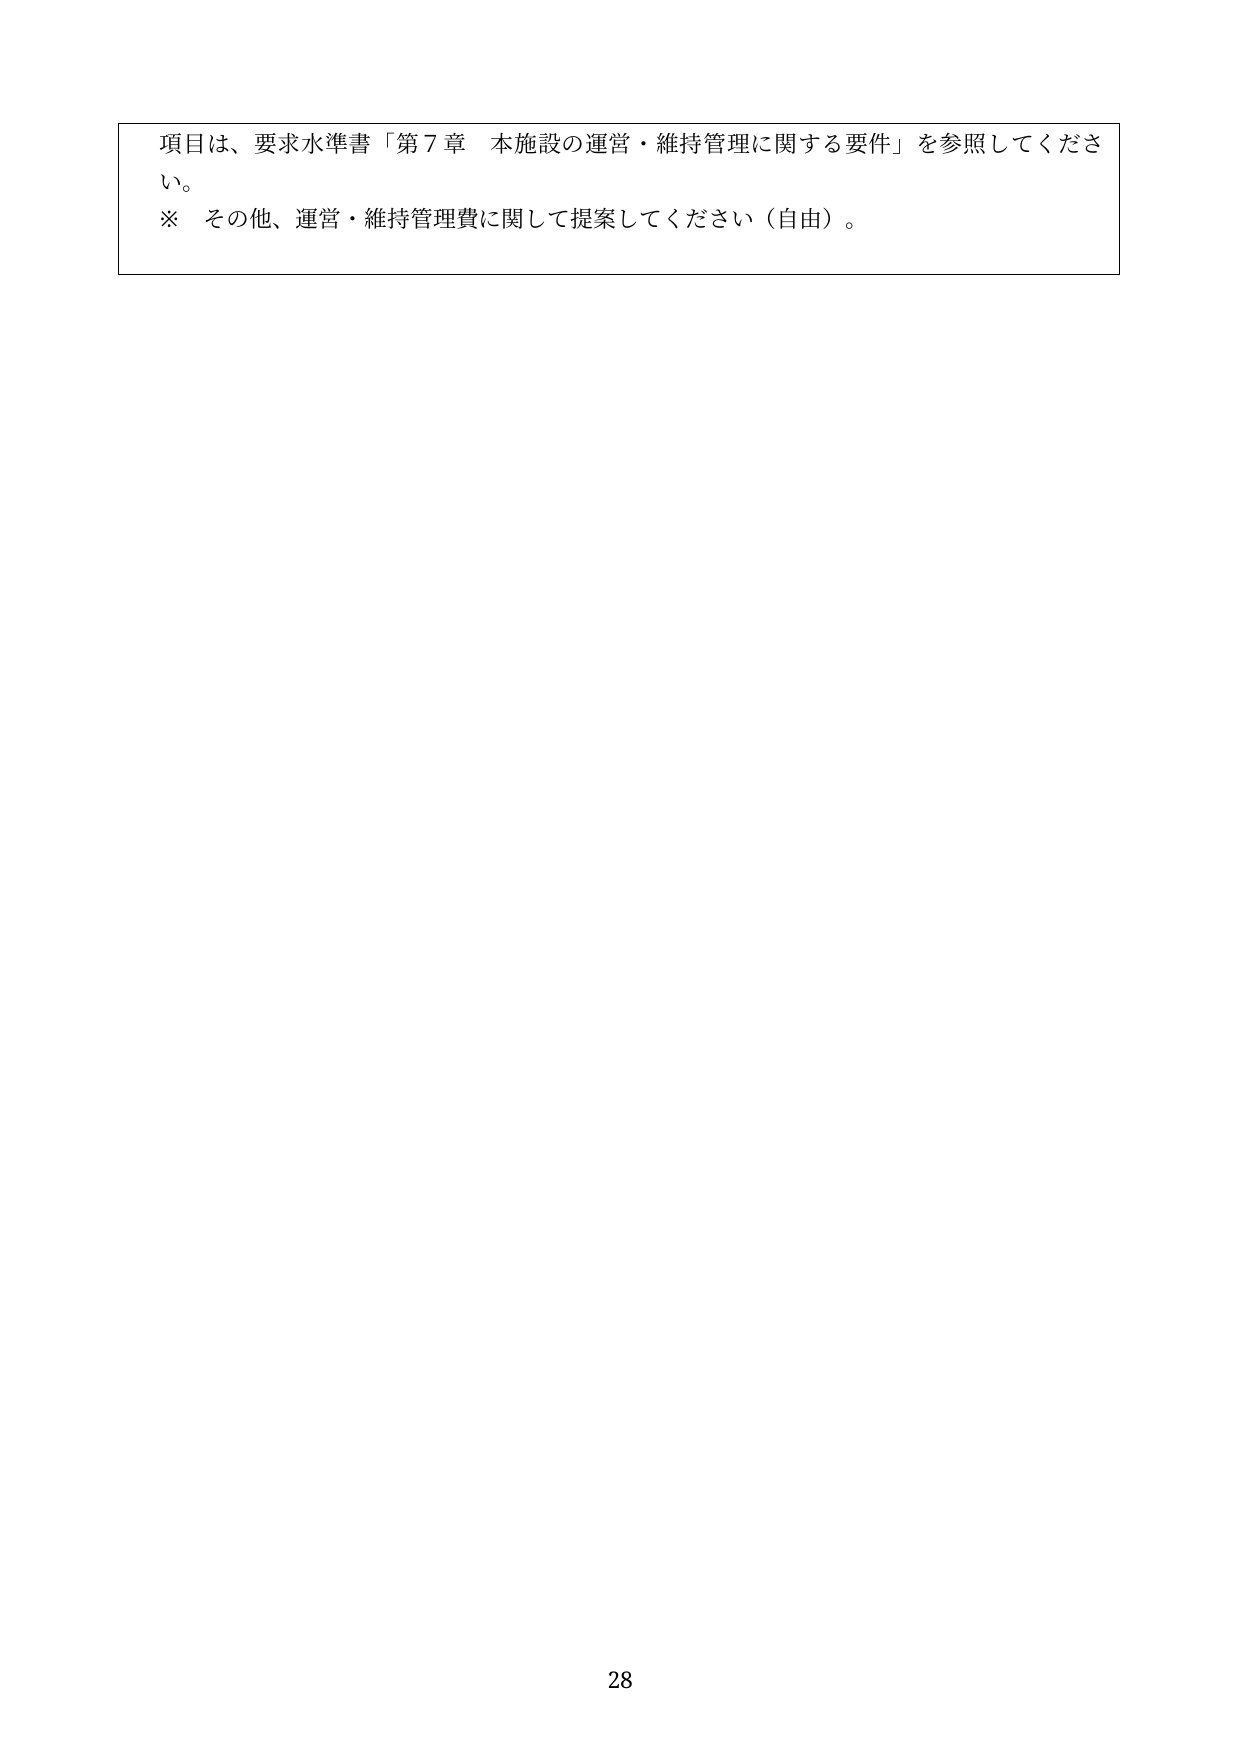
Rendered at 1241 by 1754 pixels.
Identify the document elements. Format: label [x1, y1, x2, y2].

table_header [119, 124, 1119, 274]
